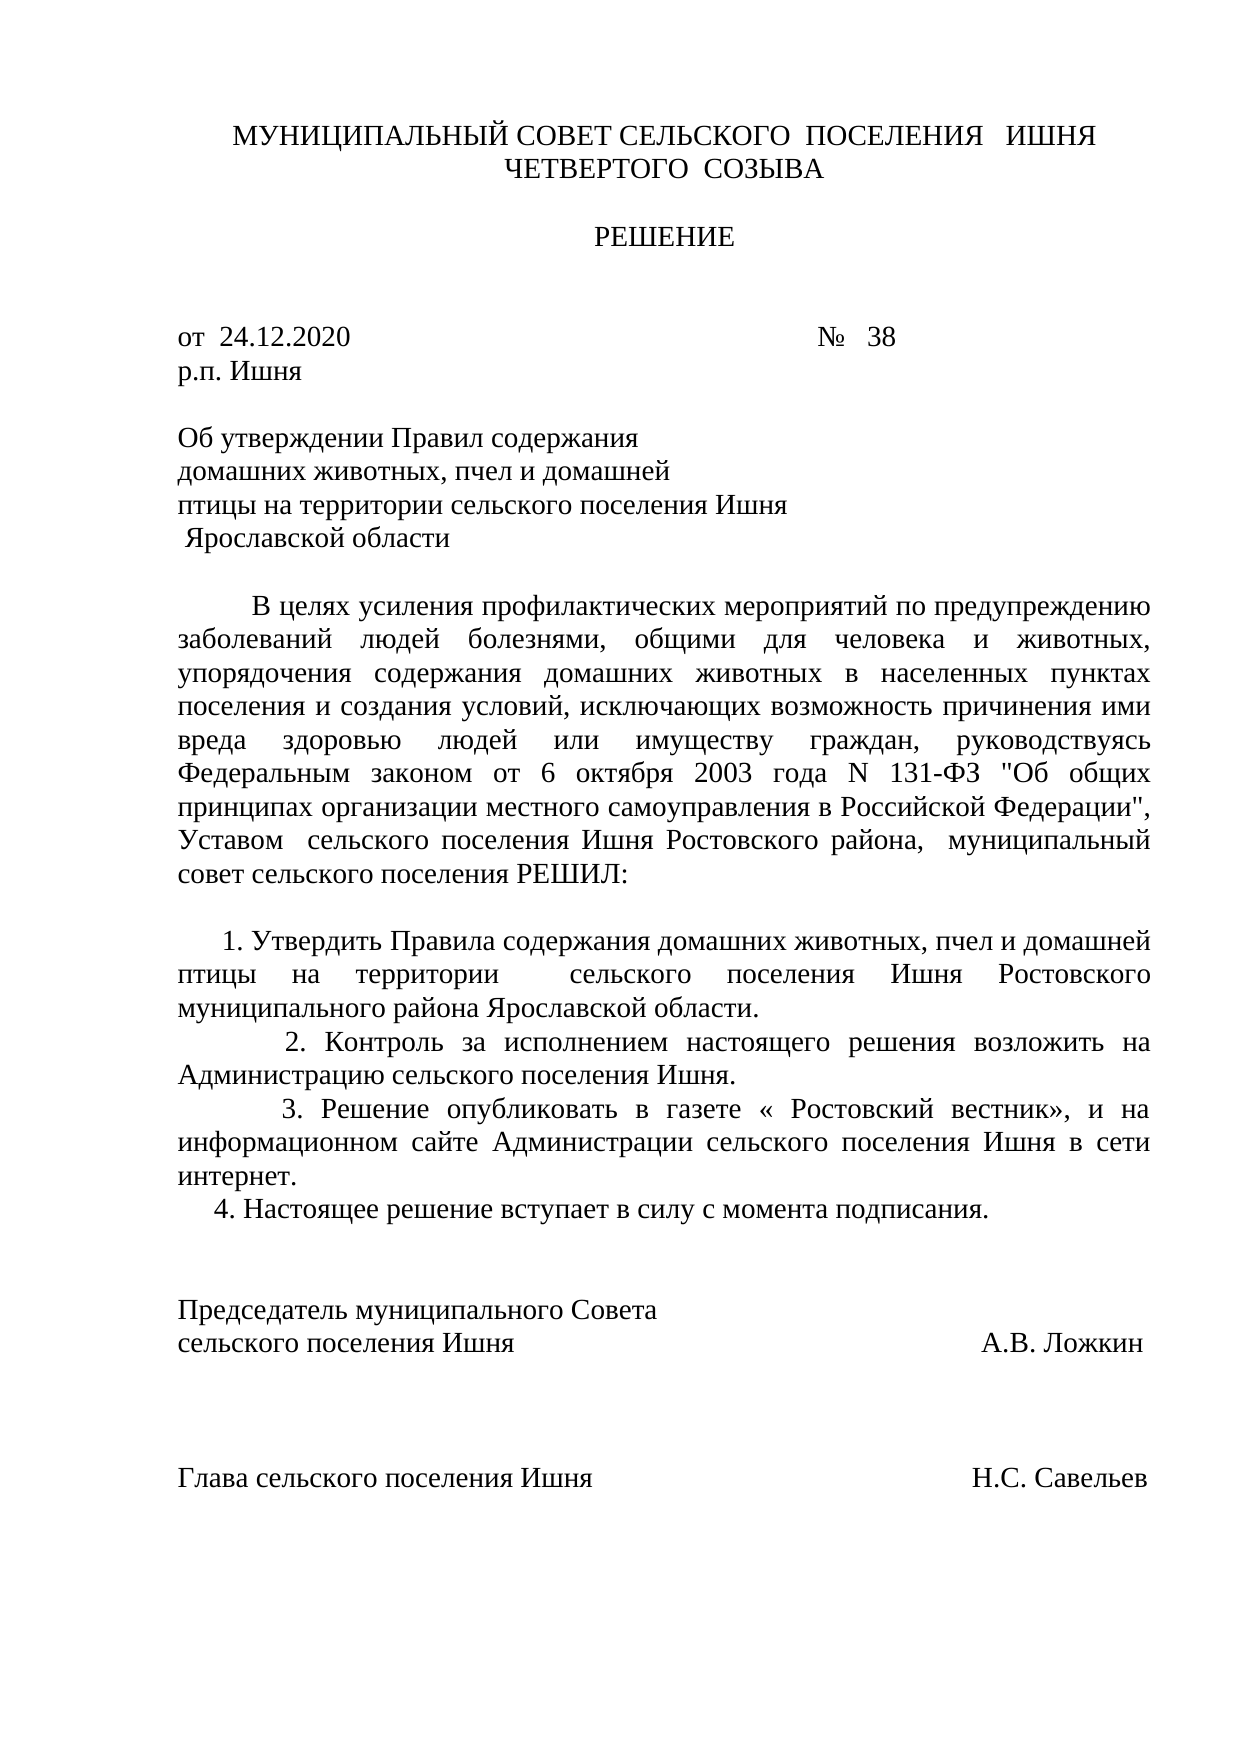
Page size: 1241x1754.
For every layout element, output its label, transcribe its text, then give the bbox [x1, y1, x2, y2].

text сельского поселения Ишня А.В. Ложкин [177, 1326, 1152, 1359]
text 1. Утвердить Правила содержания домашних животных, пчел и домашней птицы на территории сельского поселения Ишня Ростовского муниципального района Ярославской области. [177, 923, 1152, 1024]
text Глава сельского поселения Ишня Н.С. Савельев [177, 1460, 1152, 1493]
text Об утверждении Правил содержания [177, 420, 1152, 453]
text В целях усиления профилактических мероприятий по предупреждению заболеваний людей болезнями, общими для человека и животных, упорядочения содержания домашних животных в населенных пунктах поселения и создания условий, исключающих возможность причинения ими вреда здоровью людей или имуществу граждан, руководствуясь Федеральным законом от 6 октября 2003 года N 131-ФЗ "Об общих принципах организации местного самоуправления в Российской Федерации", Уставом сельского поселения Ишня Ростовского района, муниципальный совет сельского поселения РЕШИЛ: [177, 588, 1152, 889]
text 4. Настоящее решение вступает в силу с момента подписания. [177, 1191, 1152, 1225]
text 2. Контроль за исполнением настоящего решения возложить на Администрацию сельского поселения Ишня. [177, 1024, 1152, 1091]
text МУНИЦИПАЛЬНЫЙ СОВЕТ СЕЛЬСКОГО ПОСЕЛЕНИЯ ИШНЯ [177, 118, 1152, 152]
text р.п. Ишня [177, 353, 1152, 386]
text ЧЕТВЕРТОГО СОЗЫВА [177, 152, 1152, 185]
text домашних животных, пчел и домашней [177, 453, 1152, 487]
text Ярославской области [177, 521, 1152, 554]
text Председатель муниципального Совета [177, 1292, 1152, 1326]
text от 24.12.2020 № 38 [177, 319, 1152, 353]
text РЕШЕНИЕ [177, 219, 1152, 252]
text 3. Решение опубликовать в газете « Ростовский вестник», и на информационном сайте Администрации сельского поселения Ишня в сети интернет. [177, 1091, 1152, 1191]
text птицы на территории сельского поселения Ишня [177, 487, 1152, 521]
